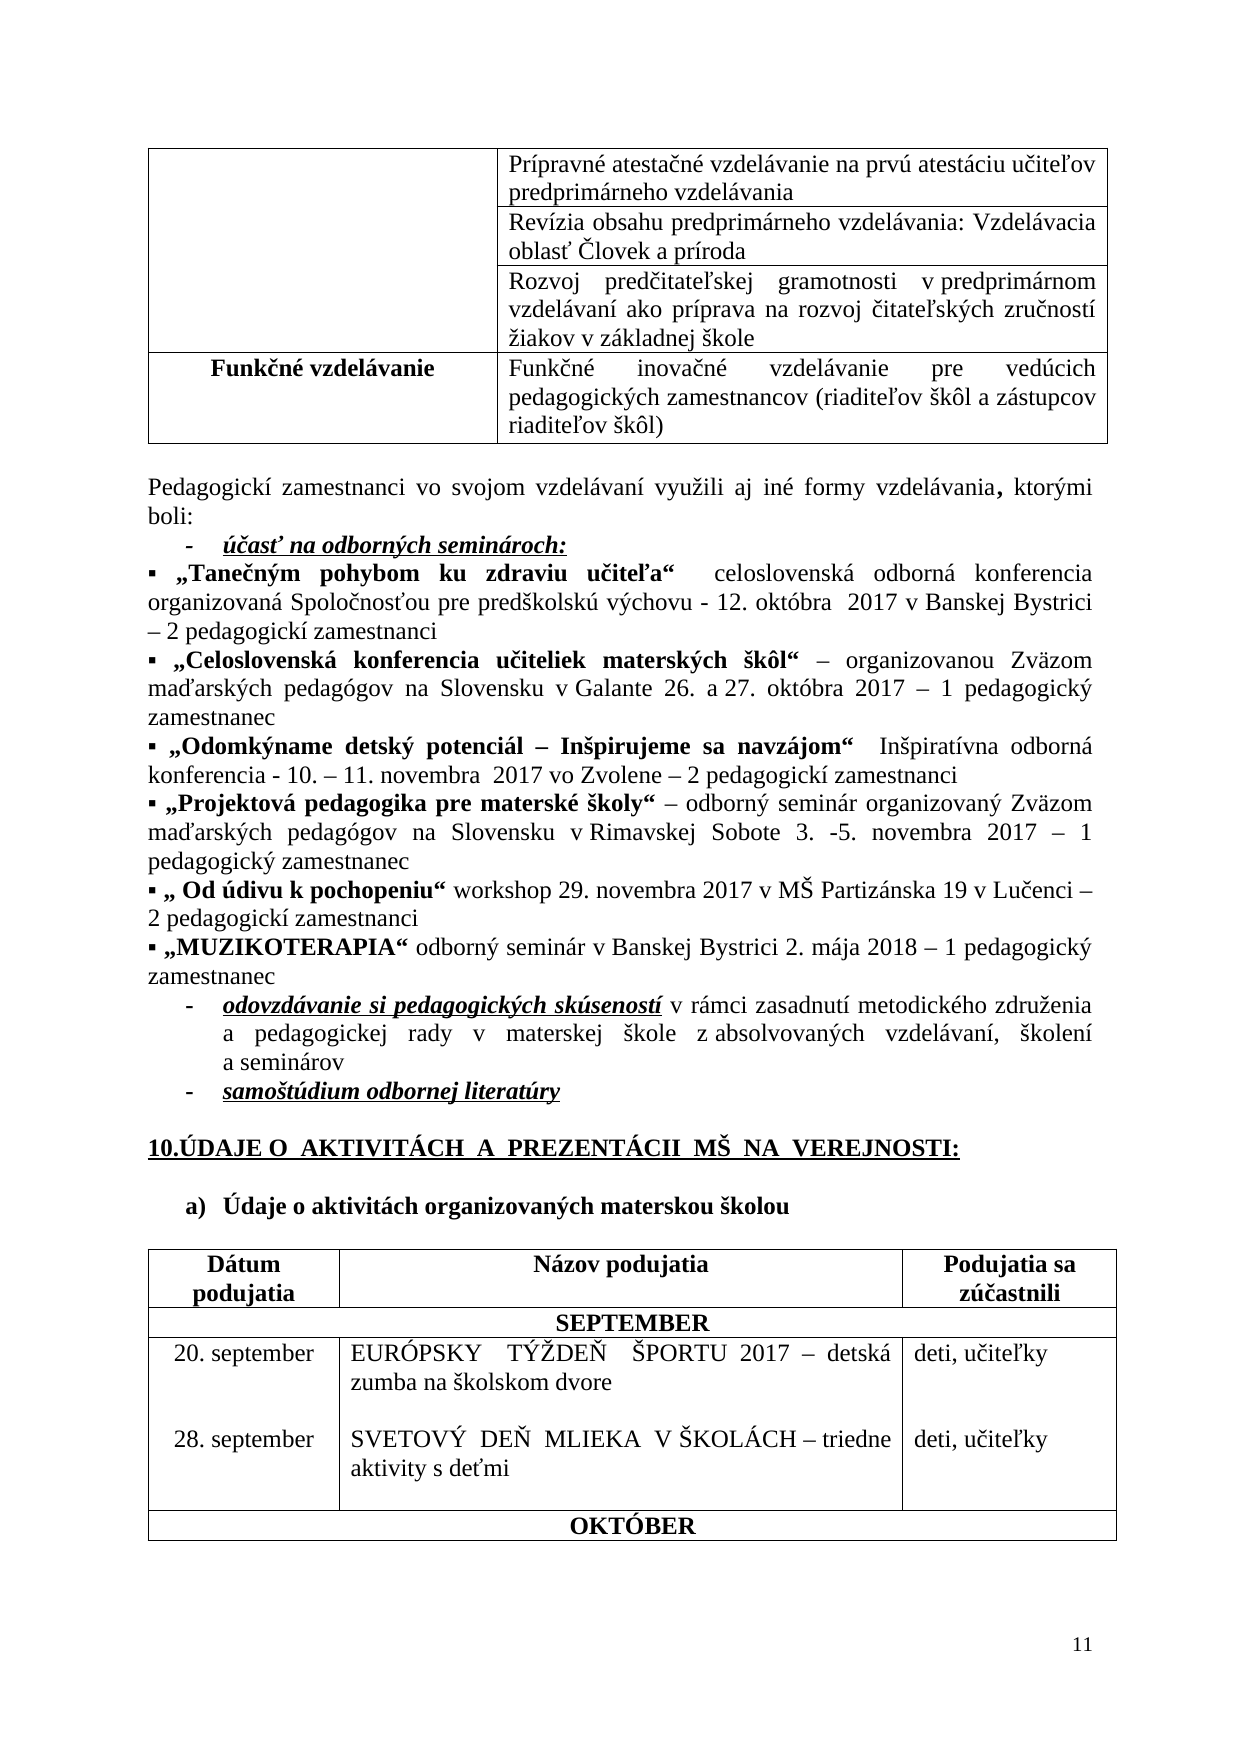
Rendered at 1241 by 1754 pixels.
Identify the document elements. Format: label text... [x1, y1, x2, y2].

text Pedagogickí zamestnanci vo svojom vzdelávaní využili aj iné formy vzdelávania, ktorými boli: [148, 472, 1093, 530]
table_cell Funkčné vzdelávanie [149, 353, 497, 442]
table_cell OKTÓBER [149, 1511, 1116, 1540]
text ▪ „Celoslovenská konferencia učiteliek materských škôl“ – organizovanou Zväzom maďarských pedagógov na Slovensku v Galante 26. a 27. októbra 2017 – 1 pedagogický zamestnanec [148, 645, 1093, 731]
table_header Podujatia sa zúčastnili [903, 1250, 1116, 1307]
text ▪ „Projektová pedagogika pre materské školy“ – odborný seminár organizovaný Zväzom maďarských pedagógov na Slovensku v Rimavskej Sobote 3. -5. novembra 2017 – 1 pedagogický zamestnanec [148, 788, 1093, 875]
table_cell deti, učiteľky deti, učiteľky [903, 1338, 1116, 1510]
text ▪ „MUZIKOTERAPIA“ odborný seminár v Banskej Bystrici 2. mája 2018 – 1 pedagogický zamestnanec [148, 932, 1093, 990]
table_cell Revízia obsahu predprimárneho vzdelávania: Vzdelávacia oblasť Človek a príroda [498, 207, 1107, 265]
text ▪ „Tanečným pohybom ku zdraviu učiteľa“ celoslovenská odborná konferencia organizovaná Spoločnosťou pre predškolskú výchovu - 12. októbra 2017 v Banskej Bystrici – 2 pedagogickí zamestnanci [148, 558, 1093, 645]
text ▪ „Odomkýname detský potenciál – Inšpirujeme sa navzájom“ Inšpiratívna odborná konferencia - 10. – 11. novembra 2017 vo Zvolene – 2 pedagogickí zamestnanci [148, 731, 1093, 788]
list Údaje o aktivitách organizovaných materskou školou [185, 1191, 1093, 1220]
list samoštúdium odbornej literatúry [185, 1076, 1093, 1105]
table_cell Prípravné atestačné vzdelávanie na prvú atestáciu učiteľov predprimárneho vzdelávania [498, 149, 1107, 206]
list odovzdávanie si pedagogických skúseností v rámci zasadnutí metodického združenia a pedagogickej rady v materskej škole z absolvovaných vzdelávaní, školení a seminárov [185, 990, 1093, 1076]
table_header Názov podujatia [340, 1250, 902, 1307]
list účasť na odborných seminároch: [185, 530, 1093, 558]
table_cell Funkčné inovačné vzdelávanie pre vedúcich pedagogických zamestnancov (riaditeľov škôl a zástupcov riaditeľov škôl) [498, 353, 1107, 442]
table_cell 20. september 28. september [149, 1338, 339, 1510]
text ▪ „ Od údivu k pochopeniu“ workshop 29. novembra 2017 v MŠ Partizánska 19 v Lučenci – 2 pedagogickí zamestnanci [148, 875, 1093, 932]
table_cell Rozvoj predčitateľskej gramotnosti v predprimárnom vzdelávaní ako príprava na rozvoj čitateľských zručností žiakov v základnej škole [498, 266, 1107, 352]
text 10.ÚDAJE O AKTIVITÁCH A PREZENTÁCII MŠ NA VEREJNOSTI: [148, 1133, 1093, 1162]
table_header Dátum podujatia [149, 1250, 339, 1307]
table_cell EURÓPSKY TÝŽDEŇ ŠPORTU 2017 – detská zumba na školskom dvore SVETOVÝ DEŇ MLIEKA V ŠKOLÁCH – triedne aktivity s deťmi [340, 1338, 902, 1510]
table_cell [149, 149, 497, 352]
table_cell SEPTEMBER [149, 1308, 1116, 1337]
